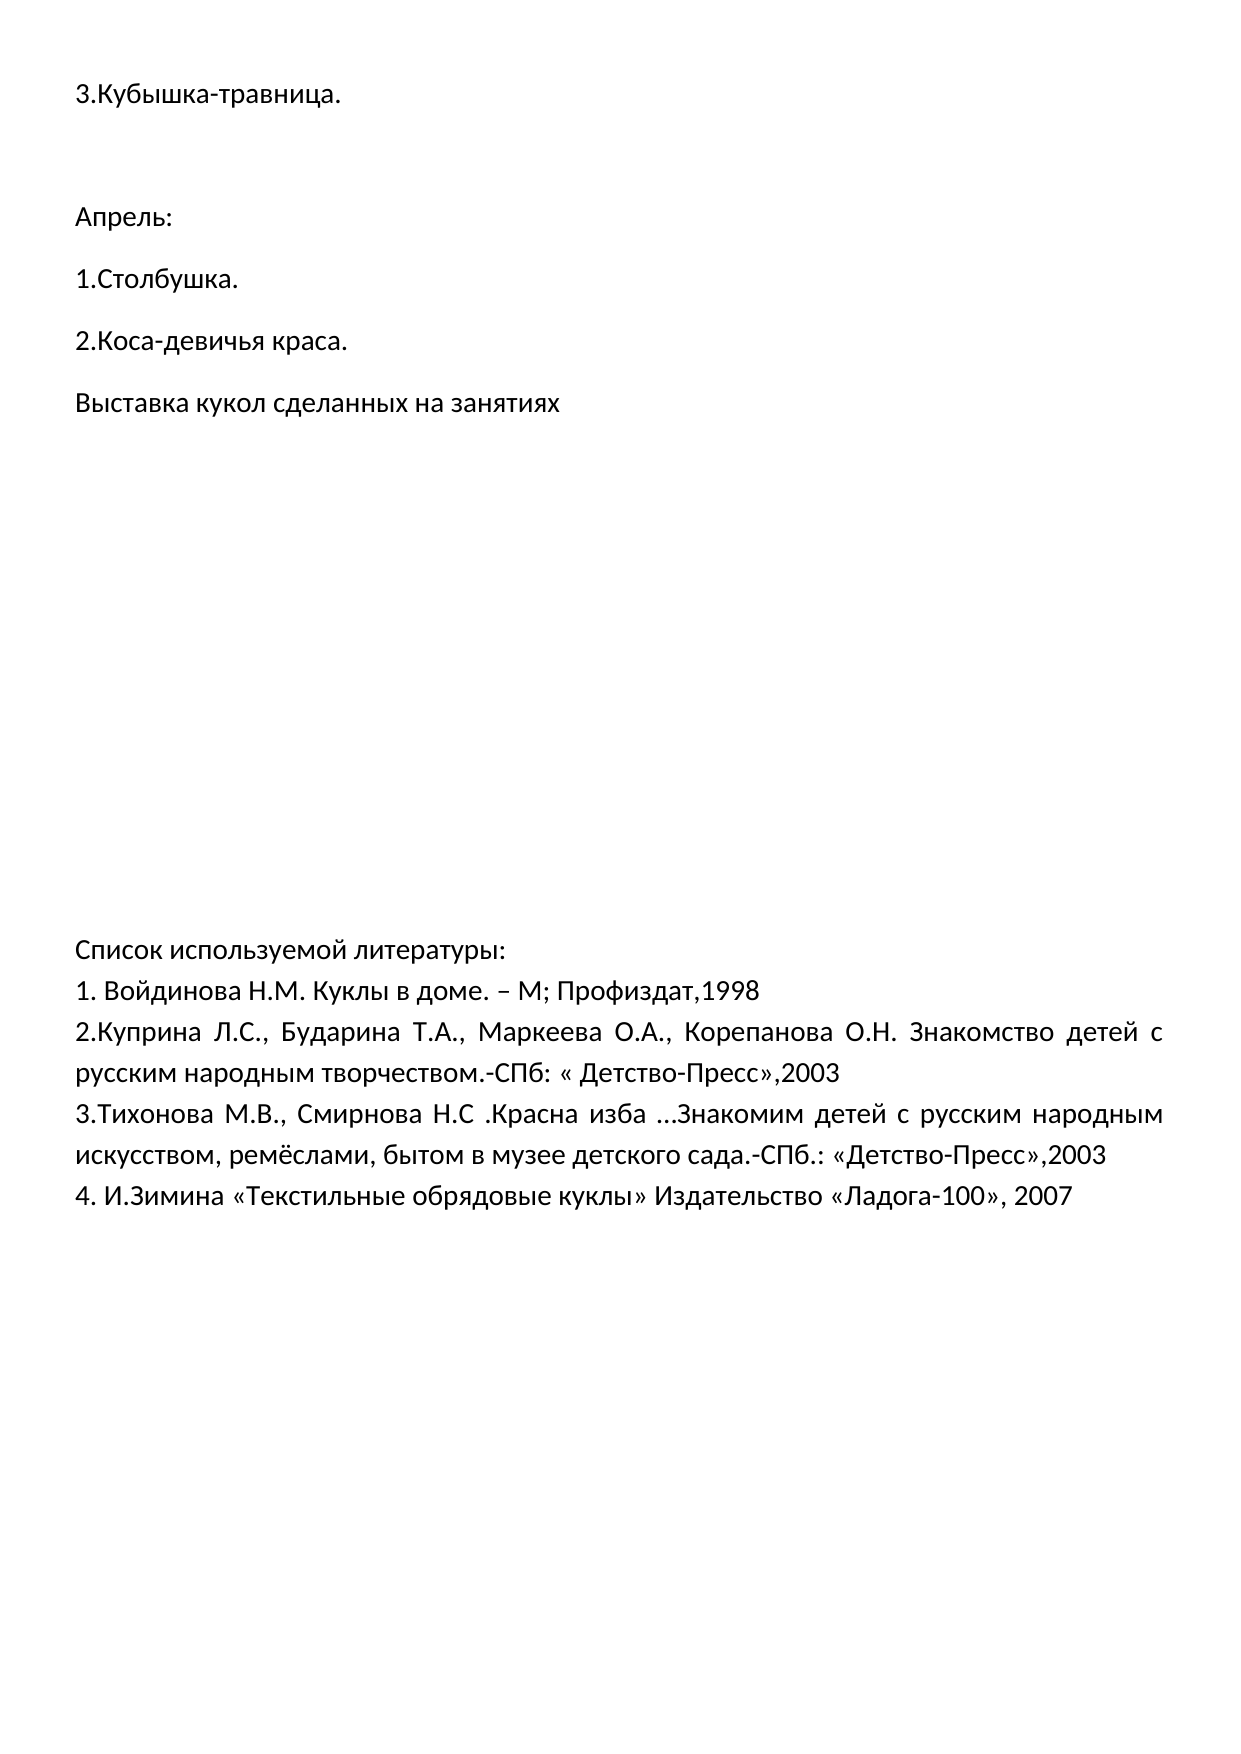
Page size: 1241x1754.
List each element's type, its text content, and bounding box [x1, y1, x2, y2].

text 1.Столбушка. [75, 260, 1165, 296]
text Выставка кукол сделанных на занятиях [75, 384, 1165, 419]
text 3.Кубышка-травница. [75, 75, 1165, 111]
text Список используемой литературы: [75, 931, 1165, 967]
text 3.Тихонова М.В., Смирнова Н.С .Красна изба …Знакомим детей с русским народным искусством, ремёслами, бытом в музее детского сада.-СПб.: «Детство-Пресс»,2003 [75, 1095, 1165, 1171]
text 2.Куприна Л.С., Бударина Т.А., Маркеева О.А., Корепанова О.Н. Знакомство детей с русским народным творчеством.-СПб: « Детство-Пресс»,2003 [75, 1013, 1165, 1089]
text Апрель: [75, 198, 1165, 234]
text 1. Войдинова Н.М. Куклы в доме. – М; Профиздат,1998 [75, 972, 1165, 1008]
text 4. И.Зимина «Текстильные обрядовые куклы» Издательство «Ладога-100», 2007 [75, 1177, 1165, 1212]
text 2.Коса-девичья краса. [75, 322, 1165, 358]
